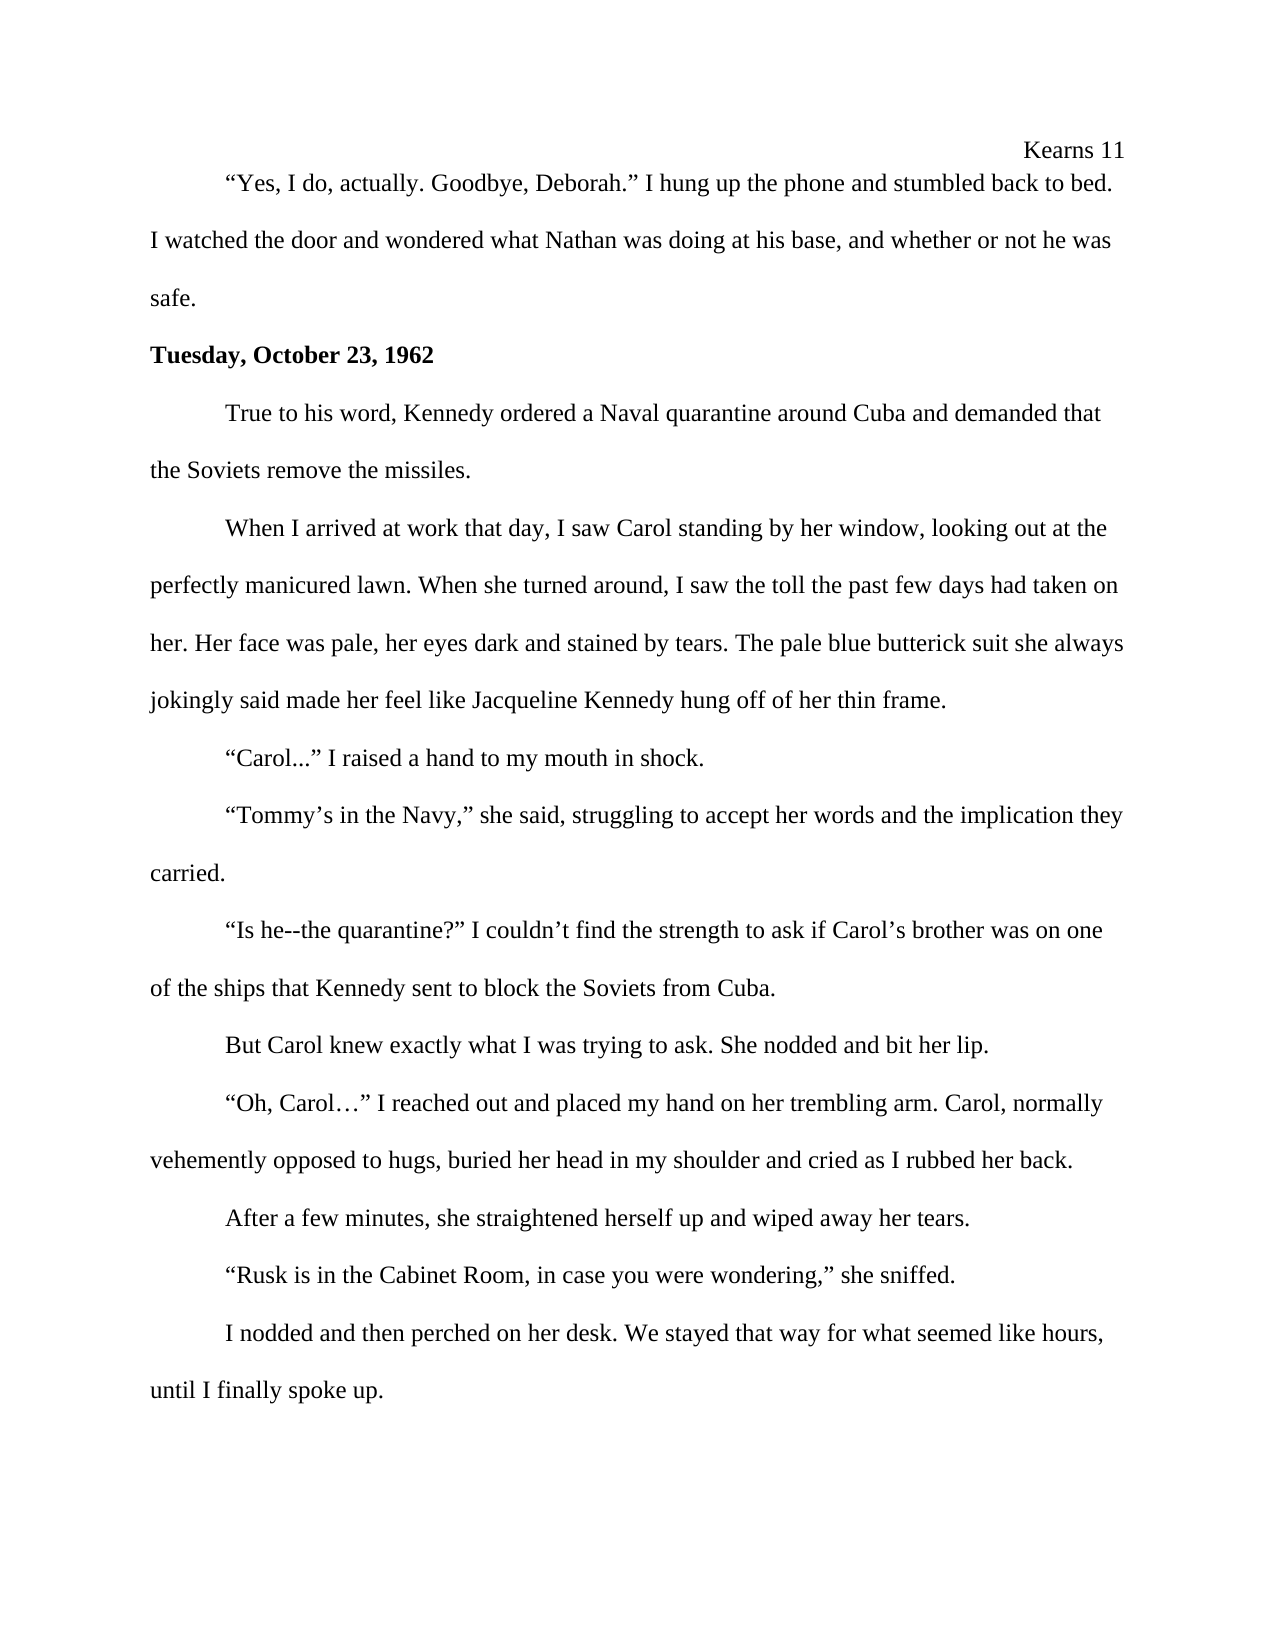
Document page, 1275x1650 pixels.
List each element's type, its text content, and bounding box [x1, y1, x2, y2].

text After a few minutes, she straightened herself up and wiped away her tears. [150, 1203, 1125, 1232]
text Tuesday, October 23, 1962 [150, 341, 1125, 369]
text “Carol...” I raised a hand to my mouth in shock. [150, 743, 1125, 772]
text “Oh, Carol…” I reached out and placed my hand on her trembling arm. Carol, normally vehemently opposed to hugs, buried her head in my shoulder and cried as I rubbed her back. [150, 1088, 1125, 1174]
text When I arrived at work that day, I saw Carol standing by her window, looking out at the perfectly manicured lawn. When she turned around, I saw the toll the past few days had taken on her. Her face was pale, her eyes dark and stained by tears. The pale blue butterick suit she always jokingly said made her feel like Jacqueline Kennedy hung off of her thin frame. [150, 513, 1125, 714]
text “Tommy’s in the Navy,” she said, struggling to accept her words and the implication they carried. [150, 801, 1125, 887]
text But Carol knew exactly what I was trying to ask. She nodded and bit her lip. [150, 1031, 1125, 1059]
text “Yes, I do, actually. Goodbye, Deborah.” I hung up the phone and stumbled back to bed. I watched the door and wondered what Nathan was doing at his base, and whether or not he was safe. [150, 168, 1125, 312]
text I nodded and then perched on her desk. We stayed that way for what seemed like hours, until I finally spoke up. [150, 1318, 1125, 1404]
text “Is he--the quarantine?” I couldn’t find the strength to ask if Carol’s brother was on one of the ships that Kennedy sent to block the Soviets from Cuba. [150, 916, 1125, 1002]
text “Rusk is in the Cabinet Room, in case you were wondering,” she sniffed. [150, 1261, 1125, 1289]
text True to his word, Kennedy ordered a Naval quarantine around Cuba and demanded that the Soviets remove the missiles. [150, 398, 1125, 484]
